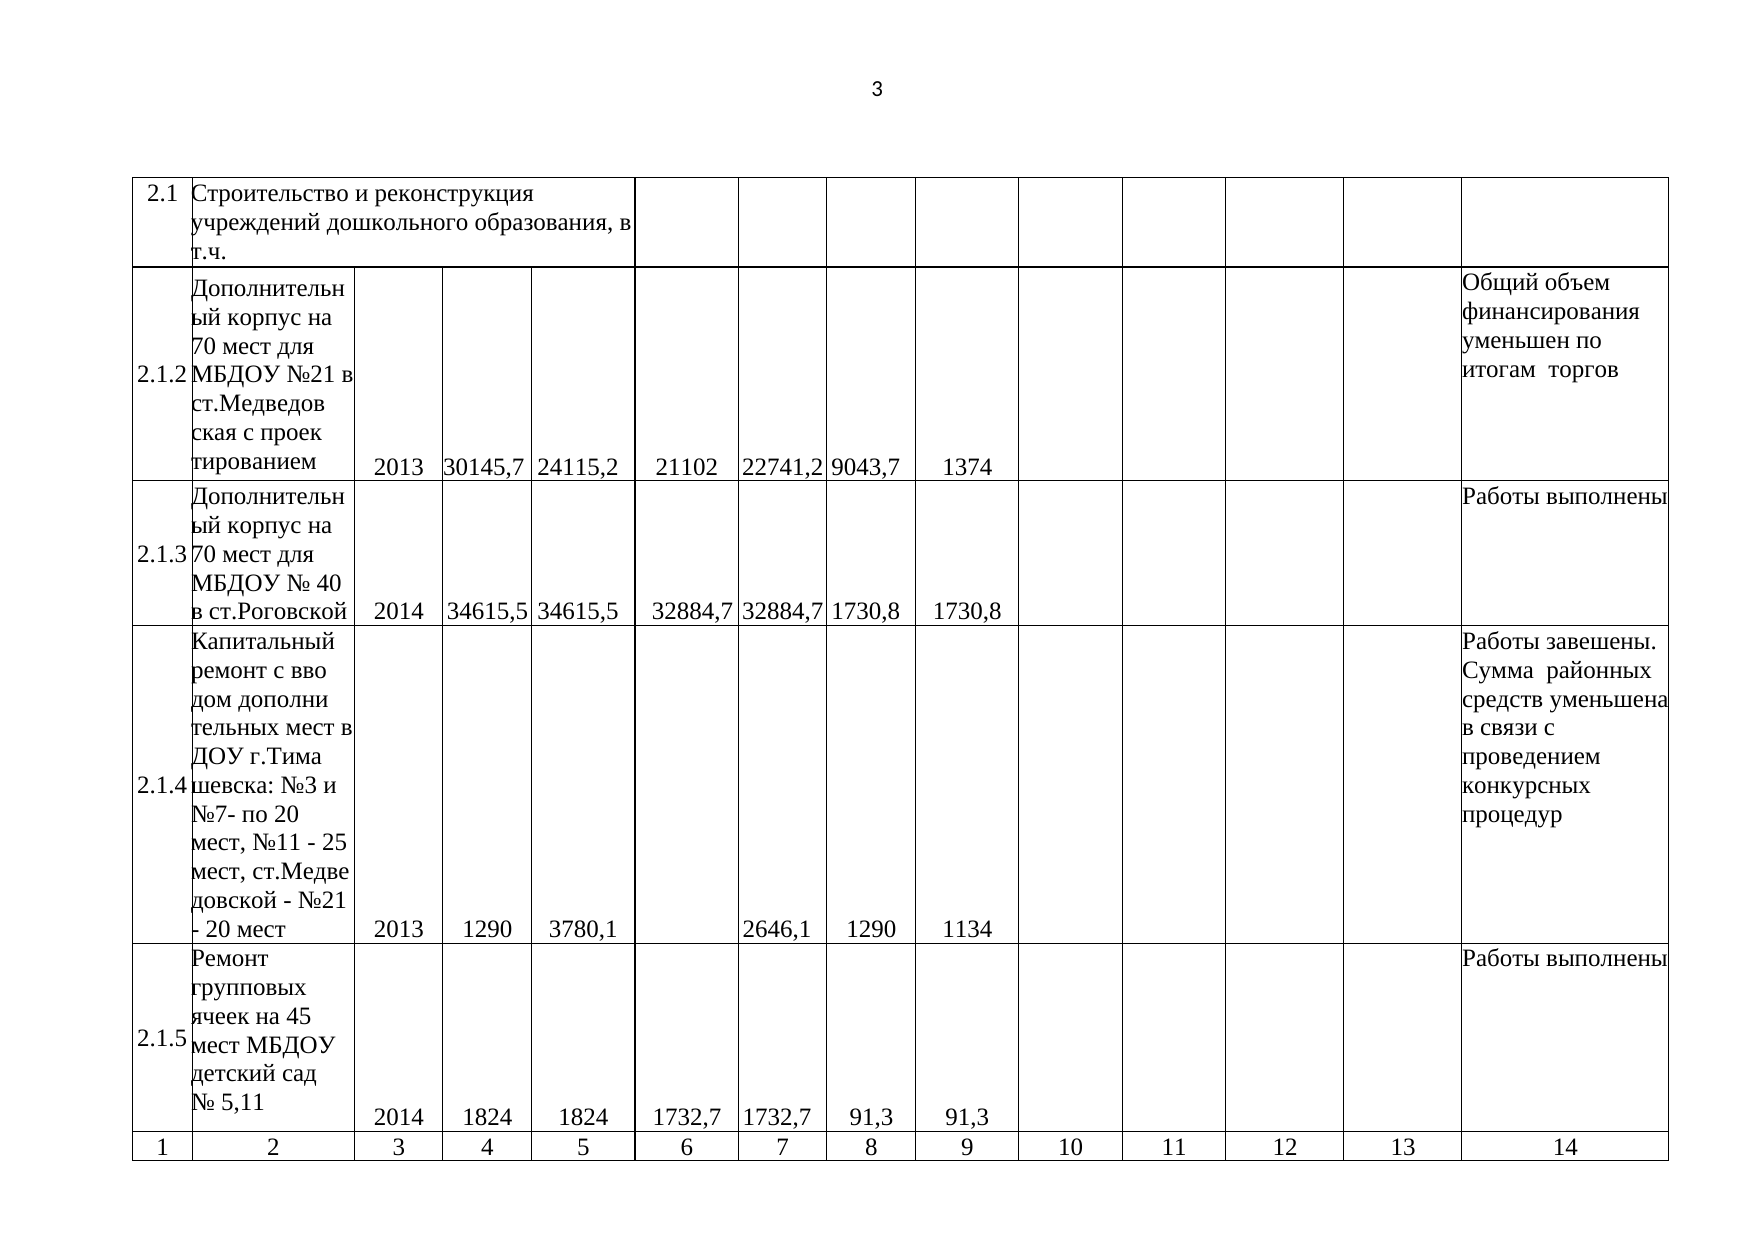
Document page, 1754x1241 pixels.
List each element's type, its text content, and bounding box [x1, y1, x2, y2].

table_cell 30145,7 [443, 268, 531, 480]
table_cell [1019, 268, 1122, 480]
table_cell 2013 [355, 626, 442, 942]
table_cell 4 [443, 1132, 531, 1160]
table_cell [1123, 626, 1225, 942]
table_cell [1462, 178, 1668, 266]
table_cell Работы выполнены [1462, 944, 1668, 1131]
table_cell 34615,5 [532, 481, 634, 625]
table_cell 1732,7 [636, 944, 738, 1131]
table_cell [636, 626, 738, 942]
table_cell 2 [193, 1132, 354, 1160]
table_cell 34615,5 [443, 481, 531, 625]
table_cell [1344, 268, 1461, 480]
table_cell [739, 178, 826, 266]
table_cell Капитальный ремонт с вво дом дополни тельных мест в ДОУ г.Тима шевска: №3 и №7- по 20 мест, №11 - 25 мест, ст.Медве довской - №21 - 20 мест [193, 626, 354, 942]
table_cell [1019, 944, 1122, 1131]
table_cell 2.1.2 [133, 268, 192, 480]
table_cell [1226, 481, 1343, 625]
table_cell [1344, 944, 1461, 1131]
table_cell 2646,1 [739, 626, 826, 942]
table_cell Общий объем финансирования уменьшен по итогам торгов [1462, 268, 1668, 480]
table_cell Строительство и реконструкция учреждений дошкольного образования, в т.ч. [193, 178, 634, 266]
table_cell 1290 [827, 626, 915, 942]
table_cell [1019, 626, 1122, 942]
table_cell 2.1 [133, 178, 192, 266]
table_cell [827, 178, 915, 266]
table_cell 24115,2 [532, 268, 634, 480]
table_cell 2.1.4 [133, 626, 192, 942]
table_cell [1123, 481, 1225, 625]
table_cell [1344, 481, 1461, 625]
table_cell [1226, 626, 1343, 942]
table_cell [1019, 481, 1122, 625]
table_cell Дополнительный корпус на 70 мест для МБДОУ №21 в ст.Медведов ская с проек тированием [193, 268, 354, 480]
table_cell Работы завешены. Сумма районных средств уменьшена в связи с проведением конкурсных процедур [1462, 626, 1668, 942]
table_cell 91,3 [916, 944, 1018, 1131]
table_cell 1374 [916, 268, 1018, 480]
table_cell 1824 [443, 944, 531, 1131]
table_cell 9 [916, 1132, 1018, 1160]
table_cell 13 [1344, 1132, 1461, 1160]
table_cell Дополнительный корпус на 70 мест для МБДОУ № 40 в ст.Роговской [193, 481, 354, 625]
table_cell 32884,7 [739, 481, 826, 625]
table_cell 7 [739, 1132, 826, 1160]
table_cell 2014 [355, 944, 442, 1131]
table_cell 1732,7 [739, 944, 826, 1131]
table_cell [1123, 178, 1225, 266]
table_cell [1123, 944, 1225, 1131]
table_cell 1134 [916, 626, 1018, 942]
table_cell [1123, 268, 1225, 480]
table_cell 1730,8 [827, 481, 915, 625]
table_cell 12 [1226, 1132, 1343, 1160]
table_cell 11 [1123, 1132, 1225, 1160]
table_cell 2014 [355, 481, 442, 625]
table_cell 14 [1462, 1132, 1668, 1160]
table_cell Работы выполнены [1462, 481, 1668, 625]
table_cell 3 [355, 1132, 442, 1160]
table_cell 1290 [443, 626, 531, 942]
table_cell [1226, 268, 1343, 480]
table_cell 32884,7 [636, 481, 738, 625]
table_cell [1344, 626, 1461, 942]
table_cell 2.1.5 [133, 944, 192, 1131]
table_cell [1226, 178, 1343, 266]
table_cell [1226, 944, 1343, 1131]
table_cell [1344, 178, 1461, 266]
table_cell 2.1.3 [133, 481, 192, 625]
table_cell 1824 [532, 944, 634, 1131]
table_cell 91,3 [827, 944, 915, 1131]
table_cell 21102 [636, 268, 738, 480]
table_cell 1730,8 [916, 481, 1018, 625]
table_cell 5 [532, 1132, 634, 1160]
table_cell [916, 178, 1018, 266]
table_cell 3780,1 [532, 626, 634, 942]
table_cell 10 [1019, 1132, 1122, 1160]
table_cell 1 [133, 1132, 192, 1160]
table_cell 6 [636, 1132, 738, 1160]
table_cell 9043,7 [827, 268, 915, 480]
table_cell 22741,2 [739, 268, 826, 480]
table_cell Ремонт групповых ячеек на 45 мест МБДОУ детский сад № 5,11 [193, 944, 354, 1131]
table_cell [1019, 178, 1122, 266]
table_cell 8 [827, 1132, 915, 1160]
table_cell 2013 [355, 268, 442, 480]
table_cell [636, 178, 738, 266]
